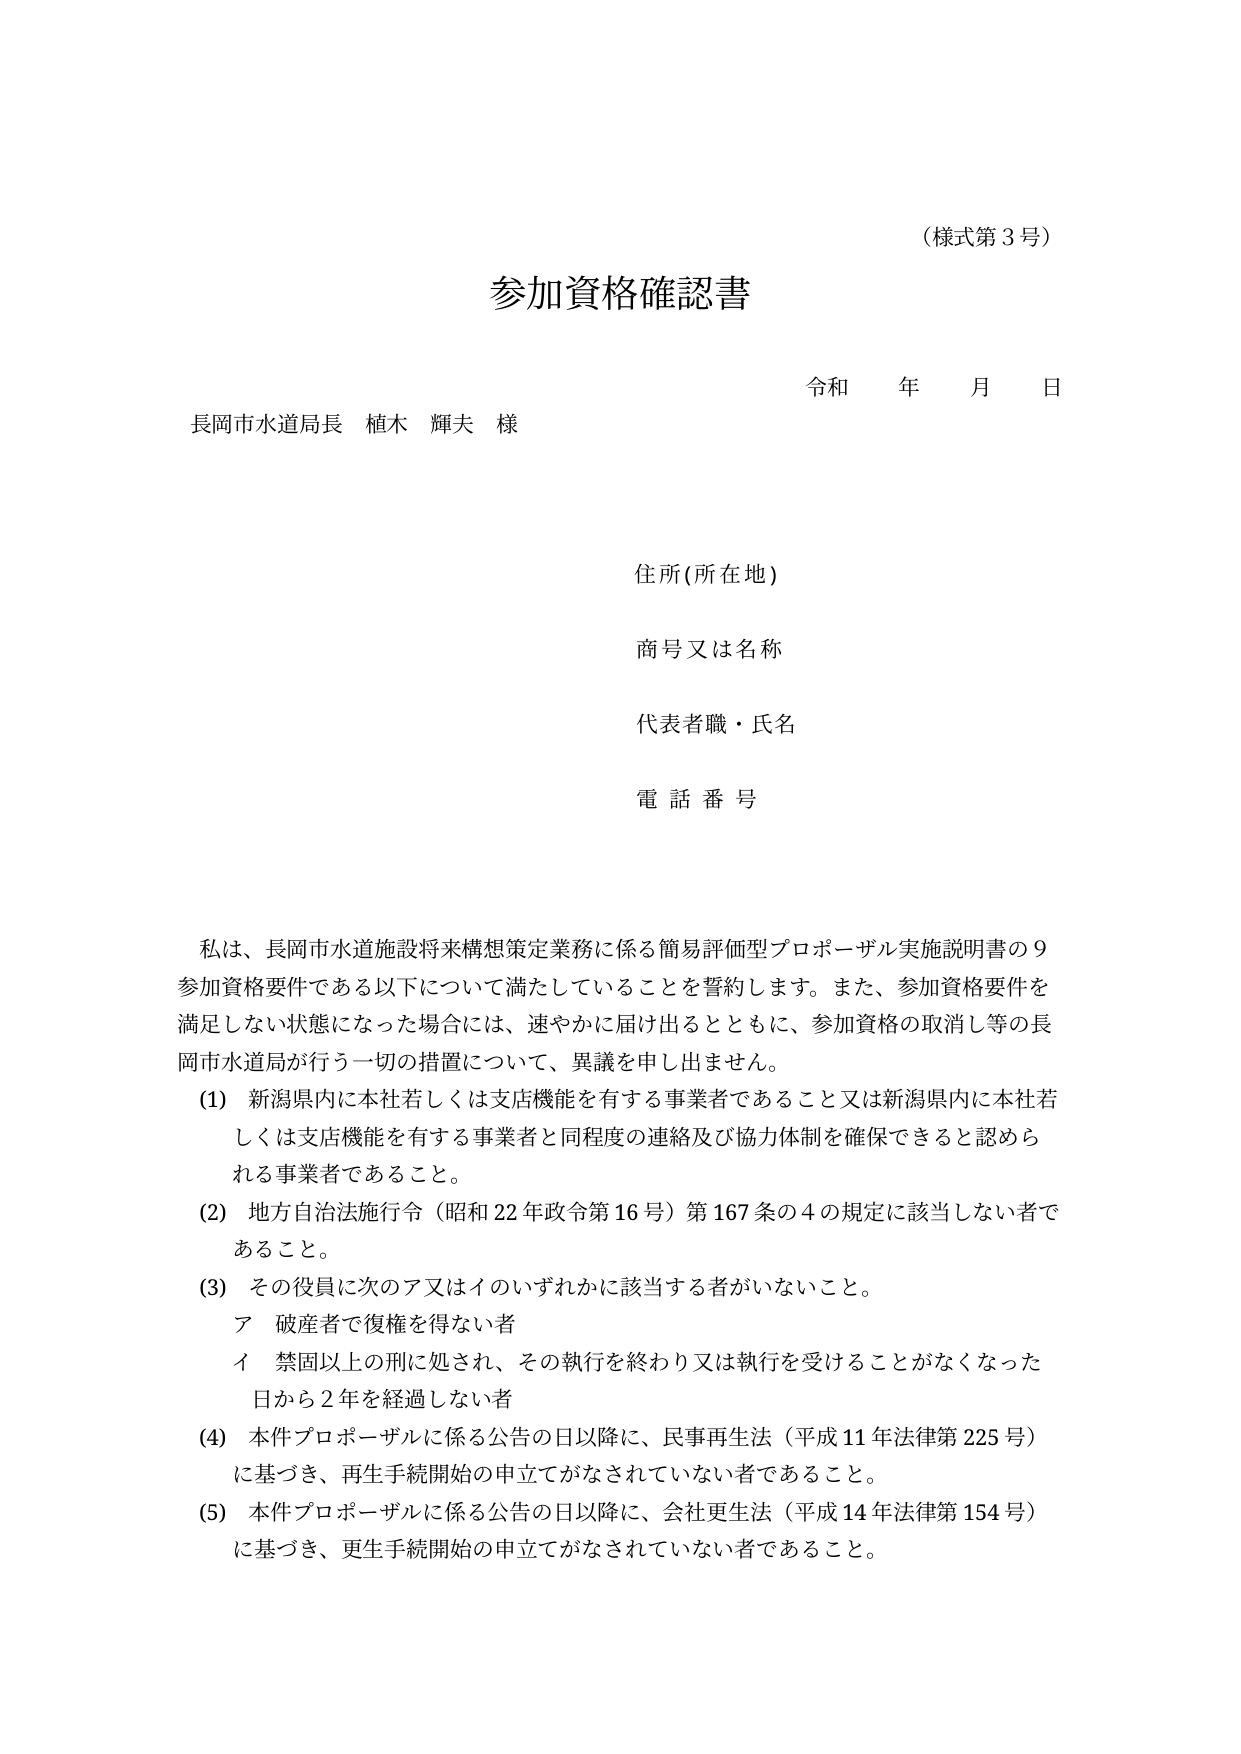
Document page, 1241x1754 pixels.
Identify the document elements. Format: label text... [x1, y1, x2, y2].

text イ 禁固以上の刑に処され、その執行を終わり又は執行を受けることがなくなった日から２年を経過しない者 [232, 1342, 1063, 1417]
text 長岡市水道局長 植木 輝夫 様 [177, 404, 1125, 442]
text 商号又は名称 [177, 629, 1063, 667]
text (1) 新潟県内に本社若しくは支店機能を有する事業者であること又は新潟県内に本社若しくは支店機能を有する事業者と同程度の連絡及び協力体制を確保できると認められる事業者であること。 [199, 1079, 1063, 1192]
text 電話番号 [177, 779, 1063, 817]
text 住所(所在地) [177, 554, 1063, 592]
text （様式第３号） [177, 217, 1063, 254]
text (5) 本件プロポーザルに係る公告の日以降に、会社更生法（平成14年法律第154号）に基づき、更生手続開始の申立てがなされていない者であること。 [199, 1492, 1063, 1567]
text (3) その役員に次のア又はイのいずれかに該当する者がいないこと。 [199, 1267, 1063, 1304]
text (2) 地方自治法施行令（昭和22年政令第16号）第167条の４の規定に該当しない者であること。 [199, 1192, 1063, 1267]
text 私は、長岡市水道施設将来構想策定業務に係る簡易評価型プロポーザル実施説明書の９参加資格要件である以下について満たしていることを誓約します。また、参加資格要件を満足しない状態になった場合には、速やかに届け出るとともに、参加資格の取消し等の長岡市水道局が行う一切の措置について、異議を申し出ません。 [177, 929, 1063, 1079]
text 代表者職・氏名 [177, 704, 1063, 742]
text 参加資格確認書 [177, 254, 1063, 329]
text (4) 本件プロポーザルに係る公告の日以降に、民事再生法（平成11年法律第225号）に基づき、再生手続開始の申立てがなされていない者であること。 [199, 1417, 1063, 1492]
text 令和 年 月 日 [177, 367, 1063, 404]
text ア 破産者で復権を得ない者 [232, 1304, 1063, 1342]
